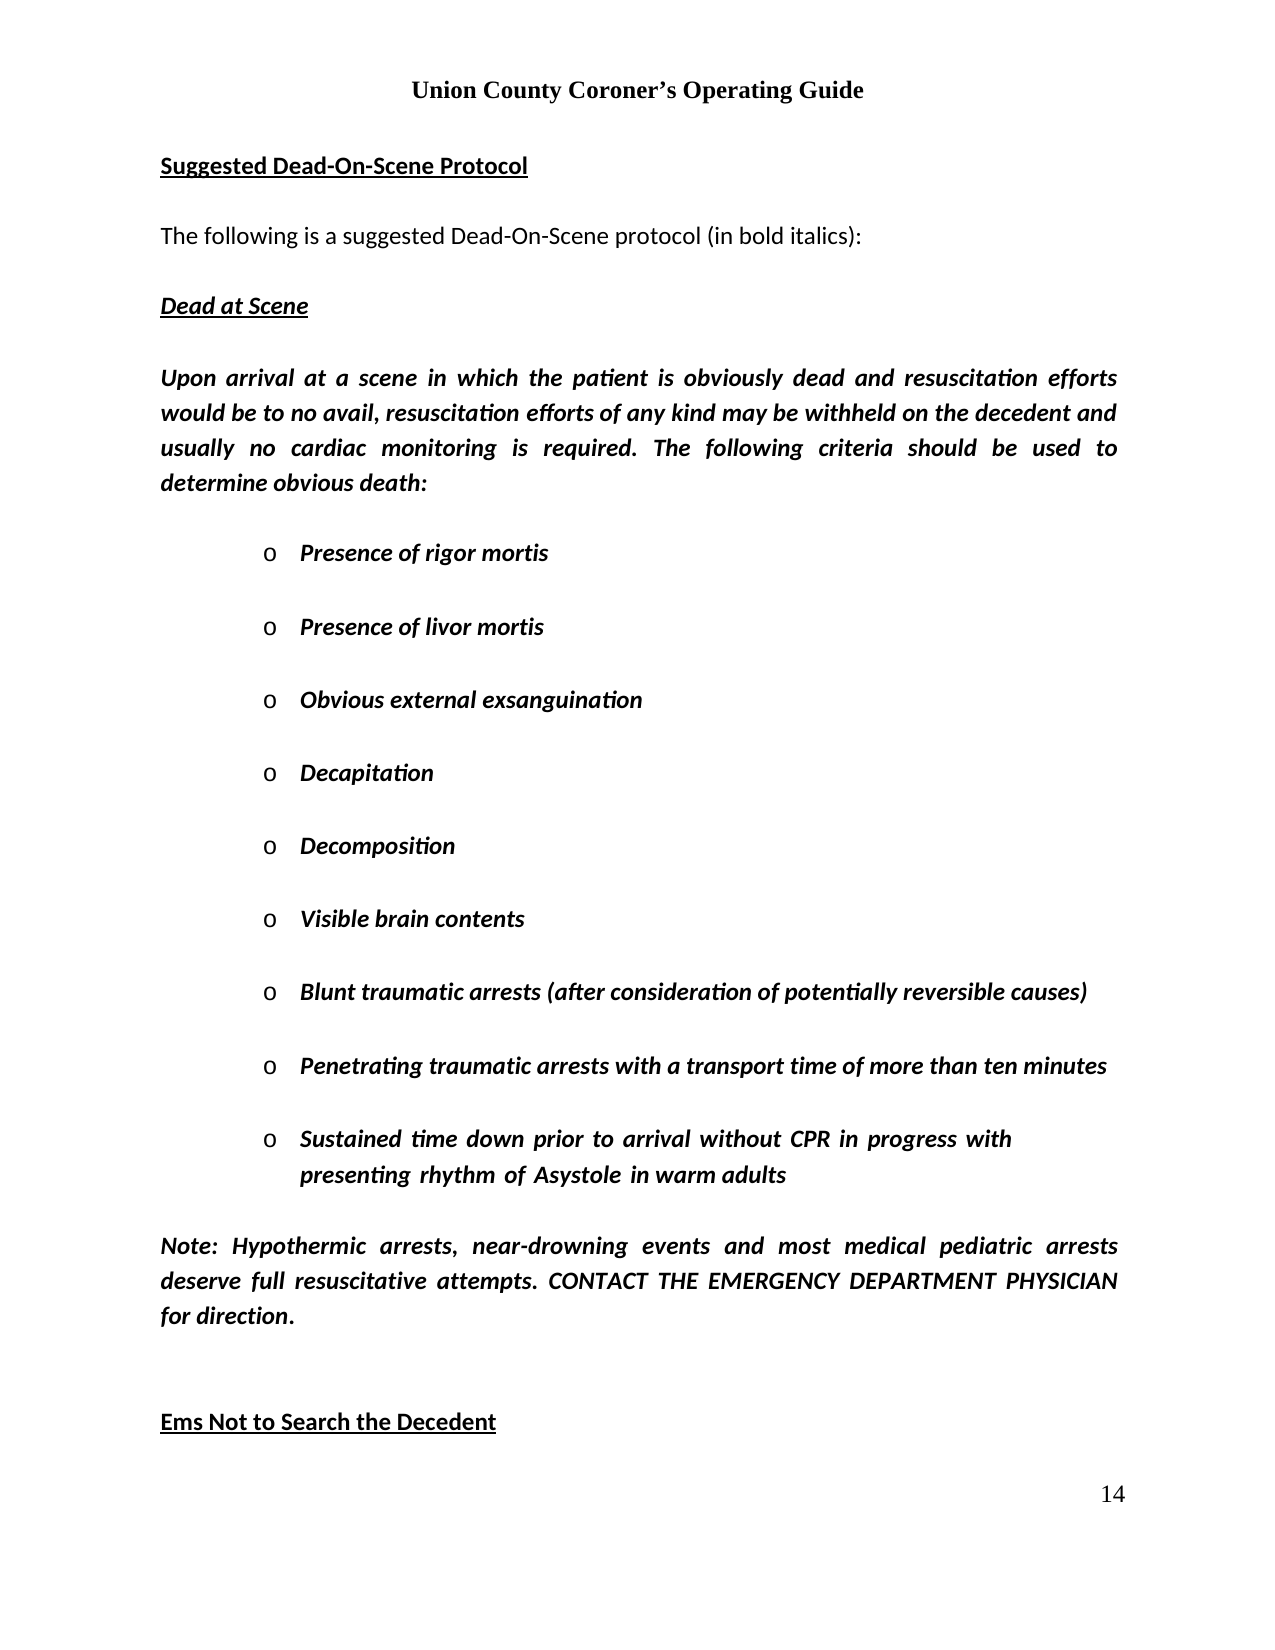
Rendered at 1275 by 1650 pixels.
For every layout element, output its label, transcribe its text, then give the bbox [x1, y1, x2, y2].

text Ems Not to Search the Decedent [160, 1406, 795, 1437]
text The following is a suggested Dead-On-Scene protocol (in bold italics): [160, 220, 888, 251]
list Obvious external exsanguination [262, 684, 1125, 716]
list Decapitation [262, 757, 1125, 789]
list Decomposition [262, 830, 1125, 862]
list Presence of livor mortis [262, 611, 1125, 642]
text Suggested Dead-On-Scene Protocol [160, 150, 842, 181]
list Visible brain contents [262, 903, 1125, 935]
list Blunt traumatic arrests (after consideration of potentially reversible causes) [262, 976, 1125, 1008]
list Sustained time down prior to arrival without CPR in progress with presenting rhythm of Asystole in warm adults [262, 1123, 1118, 1190]
list Penetrating traumatic arrests with a transport time of more than ten minutes [262, 1050, 1125, 1082]
list Presence of rigor mortis [262, 537, 1125, 569]
text Dead at Scene [160, 290, 457, 321]
text Upon arrival at a scene in which the patient is obviously dead and resuscitation efforts would be to no avail, resuscitation efforts of any kind may be withheld on the decedent and usually no cardiac monitoring is required. The following criteria should be used to determine obvious death: [160, 362, 1117, 498]
text Note: Hypothermic arrests, near-drowning events and most medical pediatric arrests deserve full resuscitative attempts. CONTACT THE EMERGENCY DEPARTMENT PHYSICIAN for direction. [160, 1230, 1118, 1331]
